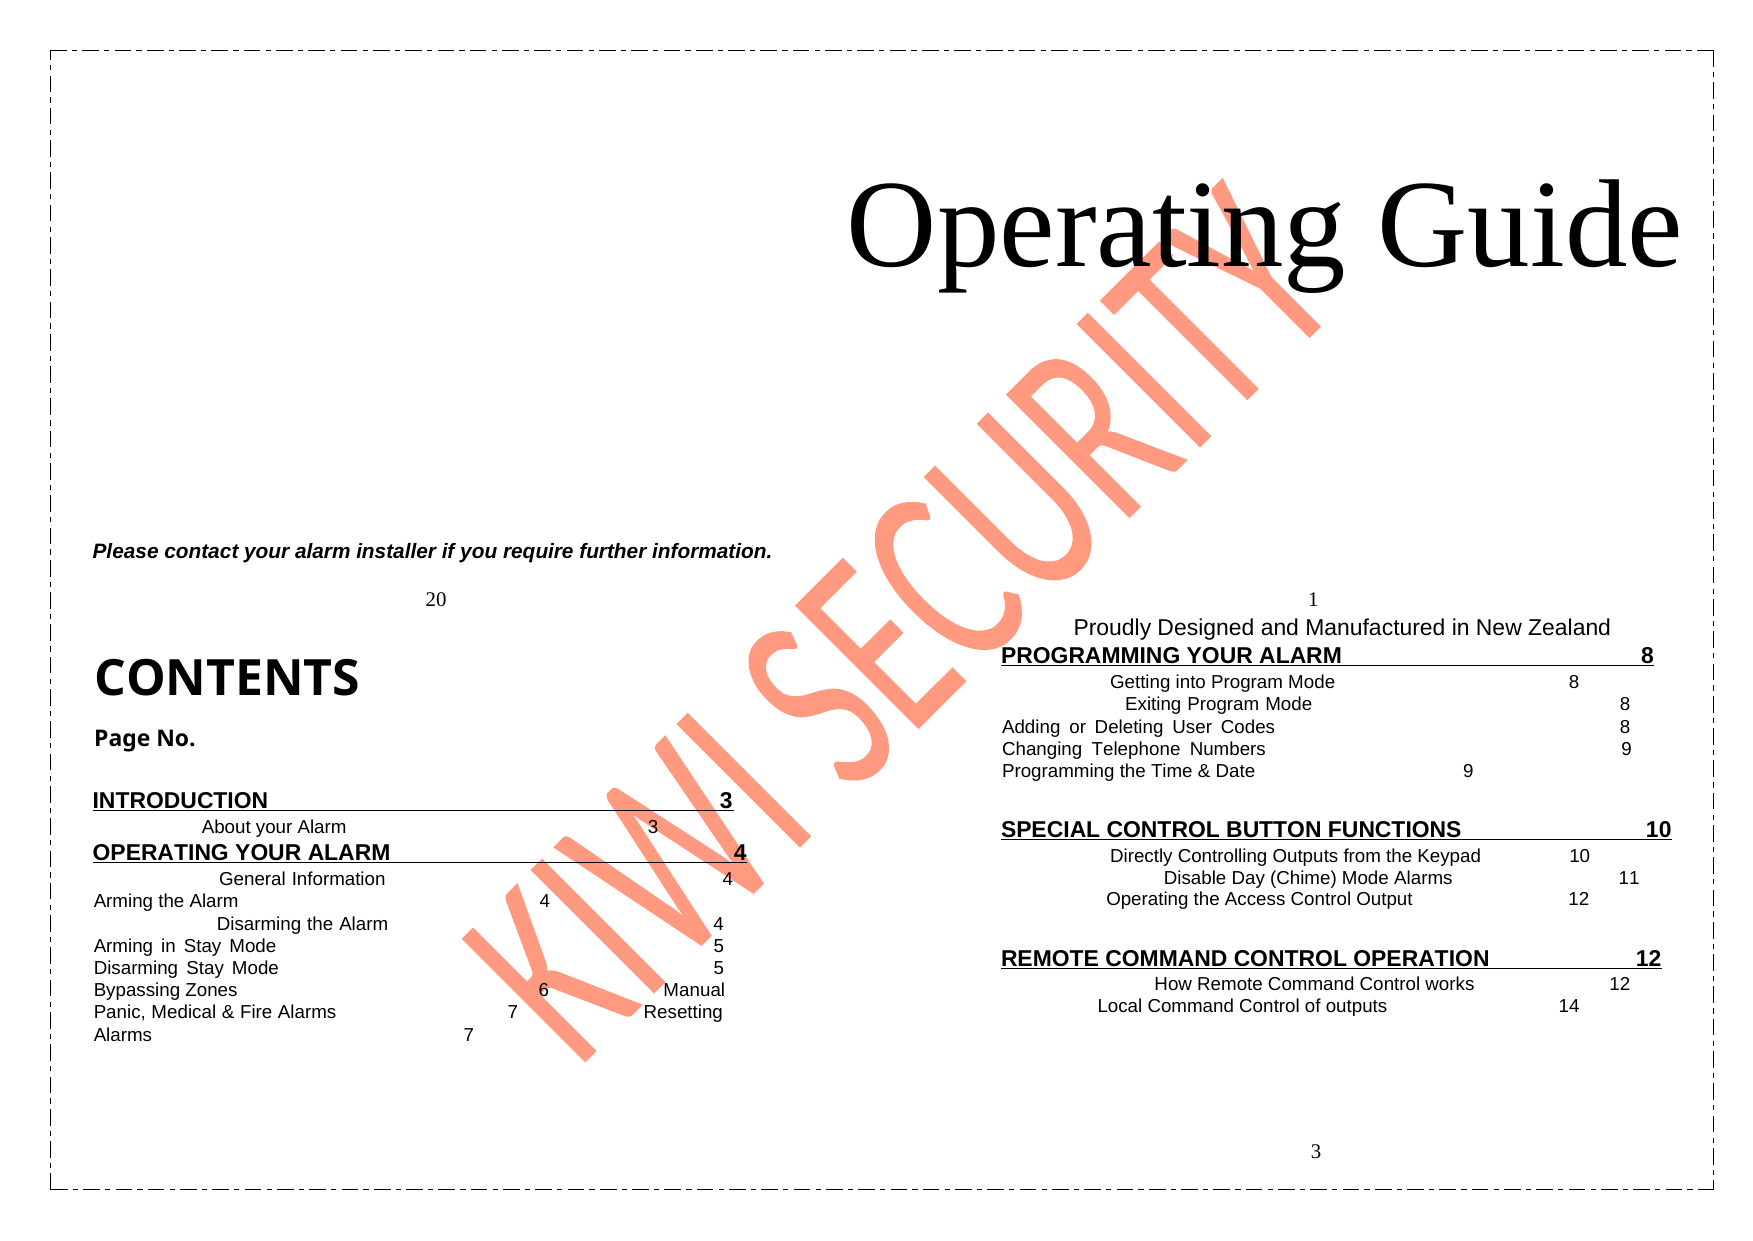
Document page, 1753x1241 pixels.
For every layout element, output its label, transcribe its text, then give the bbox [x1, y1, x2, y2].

subtitle SPECIAL CONTROL BUTTON FUNCTIONS 10 [1001, 816, 1714, 843]
subtitle Operating Guide [94, 150, 1714, 294]
text Disable Day (Chime) Mode Alarms 11 Operating the Access Control Output 12 [1002, 868, 1692, 910]
subtitle INTRODUCTION 3 [92, 787, 806, 814]
text Getting into Program Mode 8 [1001, 671, 1647, 692]
text 20 1 [94, 587, 1714, 611]
text Disarming the Alarm 4 Arming in Stay Mode 5 Disarming Stay Mode 5 Bypassing Zones 6 Manual Panic, Medical & Fire Alarms 7 Resetting Alarms 7 [92, 912, 727, 1045]
text Please contact your alarm installer if you require further information. [92, 538, 1706, 562]
subtitle OPERATING YOUR ALARM 4 [92, 839, 806, 865]
text Exiting Program Mode 8 Adding or Deleting User Codes 8 Changing Telephone Numbers 9 Programming the Time & Date 9 [1001, 693, 1635, 781]
text Directly Controlling Outputs from the Keypad 10 [1001, 845, 1647, 867]
text Proudly Designed and Manufactured in New Zealand [94, 613, 1611, 640]
text How Remote Command Control works 12 Local Command Control of outputs 14 [1002, 974, 1674, 1016]
text General Information 4 Arming the Alarm 4 [92, 868, 738, 911]
subtitle REMOTE COMMAND CONTROL OPERATION 12 [1001, 945, 1714, 971]
text CONTENTS Page No. [94, 642, 806, 754]
subtitle PROGRAMMING YOUR ALARM 8 [1001, 642, 1714, 668]
text About your Alarm 3 [92, 816, 738, 838]
